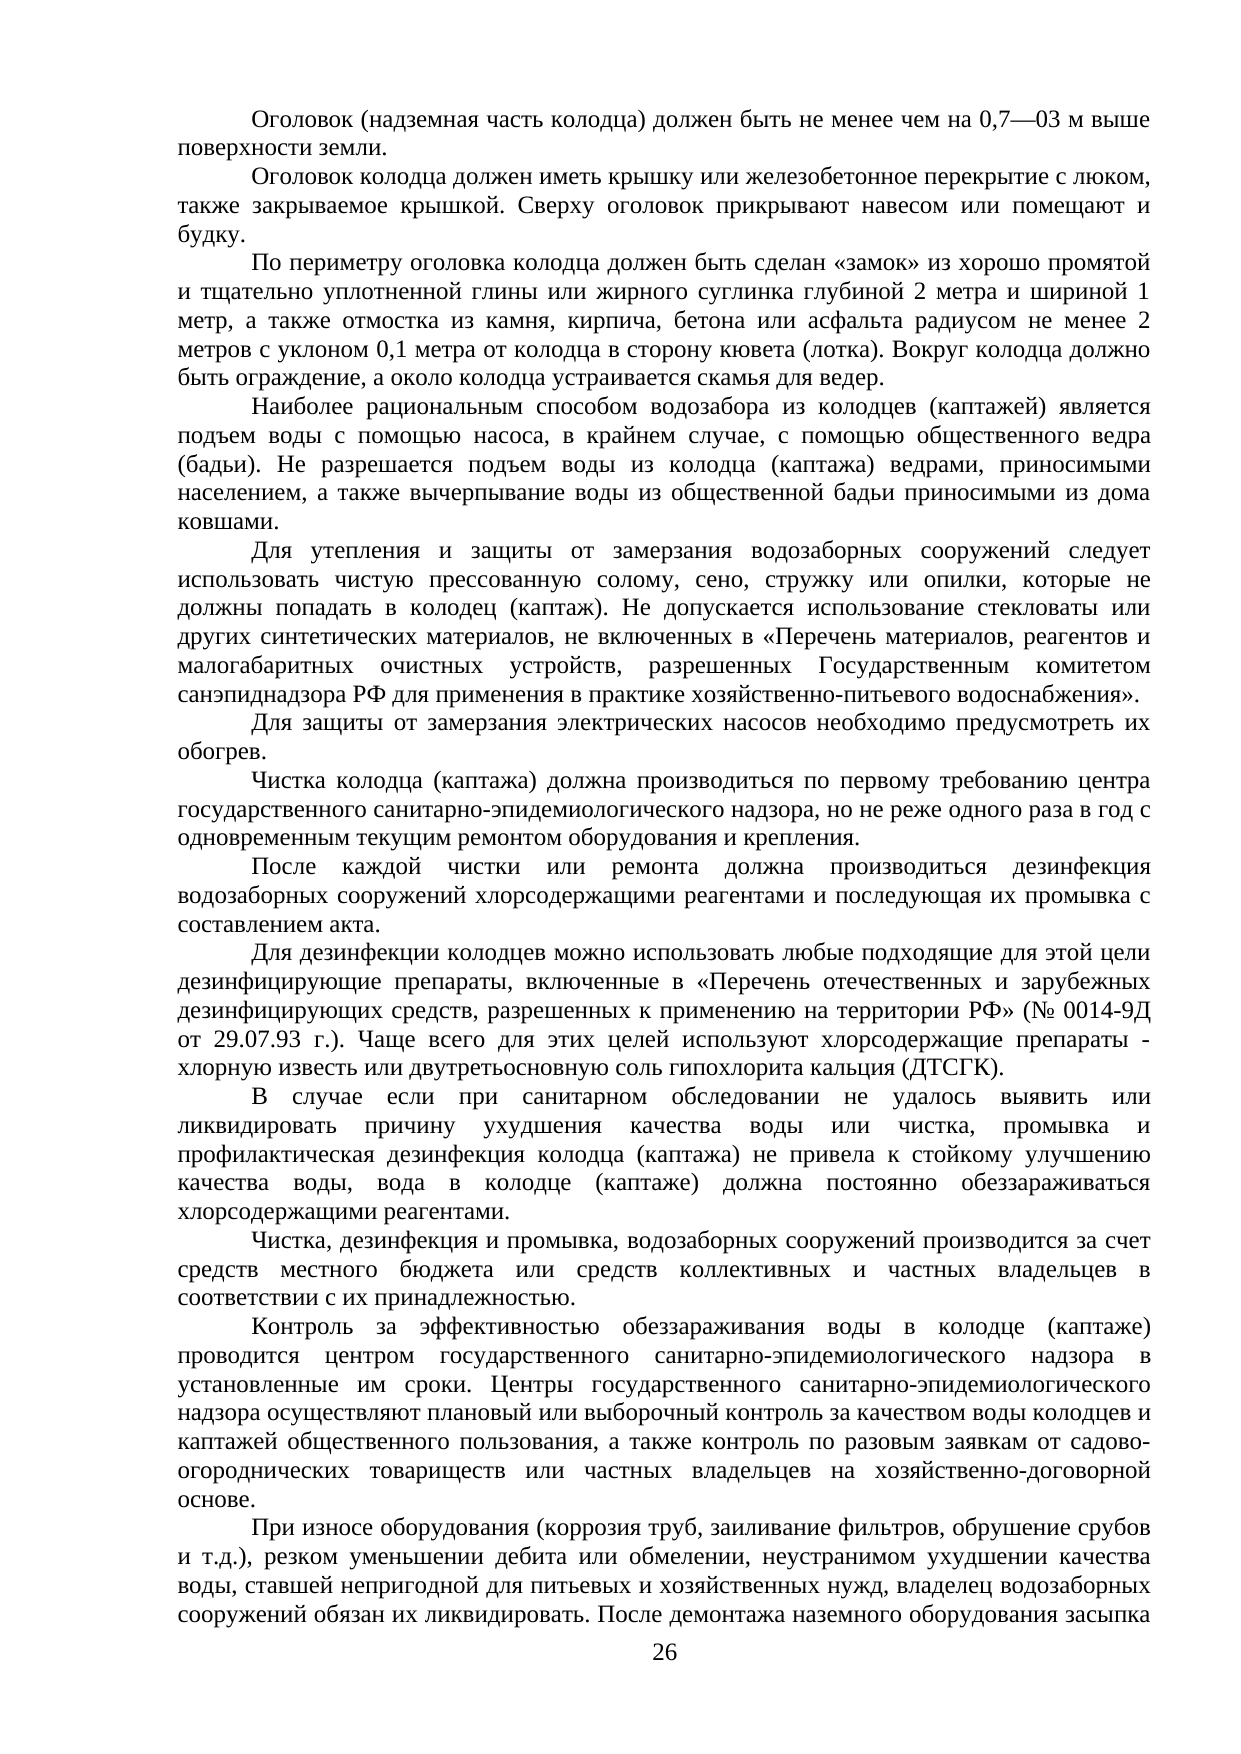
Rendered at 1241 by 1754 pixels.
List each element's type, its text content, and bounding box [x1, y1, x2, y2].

text Контроль за эффективностью обеззараживания воды в колодце (каптаже) проводится центром государственного санитарно-эпидемиологического надзора в установленные им сроки. Центры государственного санитарно-эпидемиологического надзора осуществляют плановый или выборочный контроль за качеством воды колодцев и каптажей общественного пользования, а также контроль по разовым заявкам от садово-огороднических товариществ или частных владельцев на хозяйственно-договорной основе. [177, 1311, 1152, 1512]
text После каждой чистки или ремонта должна производиться дезинфекция водозаборных сооружений хлорсодержащими реагентами и последующая их промывка с составлением акта. [177, 851, 1152, 937]
text Для защиты от замерзания электрических насосов необходимо предусмотреть их обогрев. [177, 707, 1152, 765]
text Наиболее рациональным способом водозабора из колодцев (каптажей) является подъем воды с помощью насоса, в крайнем случае, с помощью общественного ведра (бадьи). Не разрешается подъем воды из колодца (каптажа) ведрами, приносимыми населением, а также вычерпывание воды из общественной бадьи приносимыми из дома ковшами. [177, 391, 1152, 535]
text Для дезинфекции колодцев можно использовать любые подходящие для этой цели дезинфицирующие препараты, включенные в «Перечень отечественных и зарубежных дезинфицирующих средств, разрешенных к применению на территории РФ» (№ 0014-9Д от 29.07.93 г.). Чаще всего для этих целей используют хлорсодержащие препараты - хлорную известь или двутретьосновную соль гипохлорита кальция (ДТСГК). [177, 937, 1152, 1081]
text Оголовок колодца должен иметь крышку или железобетонное перекрытие с люком, также закрываемое крышкой. Сверху оголовок прикрывают навесом или помещают и будку. [177, 161, 1152, 247]
text По периметру оголовка колодца должен быть сделан «замок» из хорошо промятой и тщательно уплотненной глины или жирного суглинка глубиной и шириной , а также отмостка из камня, кирпича, бетона или асфальта радиусом не менее с уклоном от колодца в сторону кювета (лотка). Вокруг колодца должно быть ограждение, а около колодца устраивается скамья для ведер. [177, 247, 1152, 391]
text Чистка, дезинфекция и промывка, водозаборных сооружений производится за счет средств местного бюджета или средств коллективных и частных владельцев в соответствии с их принадлежностью. [177, 1225, 1152, 1311]
text В случае если при санитарном обследовании не удалось выявить или ликвидировать причину ухудшения качества воды или чистка, промывка и профилактическая дезинфекция колодца (каптажа) не привела к стойкому улучшению качества воды, вода в колодце (каптаже) должна постоянно обеззараживаться хлорсодержащими реагентами. [177, 1081, 1152, 1225]
text Для утепления и защиты от замерзания водозаборных сооружений следует использовать чистую прессованную солому, сено, стружку или опилки, которые не должны попадать в колодец (каптаж). Не допускается использование стекловаты или других синтетических материалов, не включенных в «Перечень материалов, реагентов и малогабаритных очистных устройств, разрешенных Государственным комитетом санэпиднадзора РФ для применения в практике хозяйственно-питьевого водоснабжения». [177, 535, 1152, 707]
text Оголовок (надземная часть колодца) должен быть не менее чем на 0,7—03 м выше поверхности земли. [177, 104, 1152, 161]
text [177, 1512, 1152, 1627]
text Чистка колодца (каптажа) должна производиться по первому требованию центра государственного санитарно-эпидемиологического надзора, но не реже одного раза в год с одновременным текущим ремонтом оборудования и крепления. [177, 765, 1152, 851]
